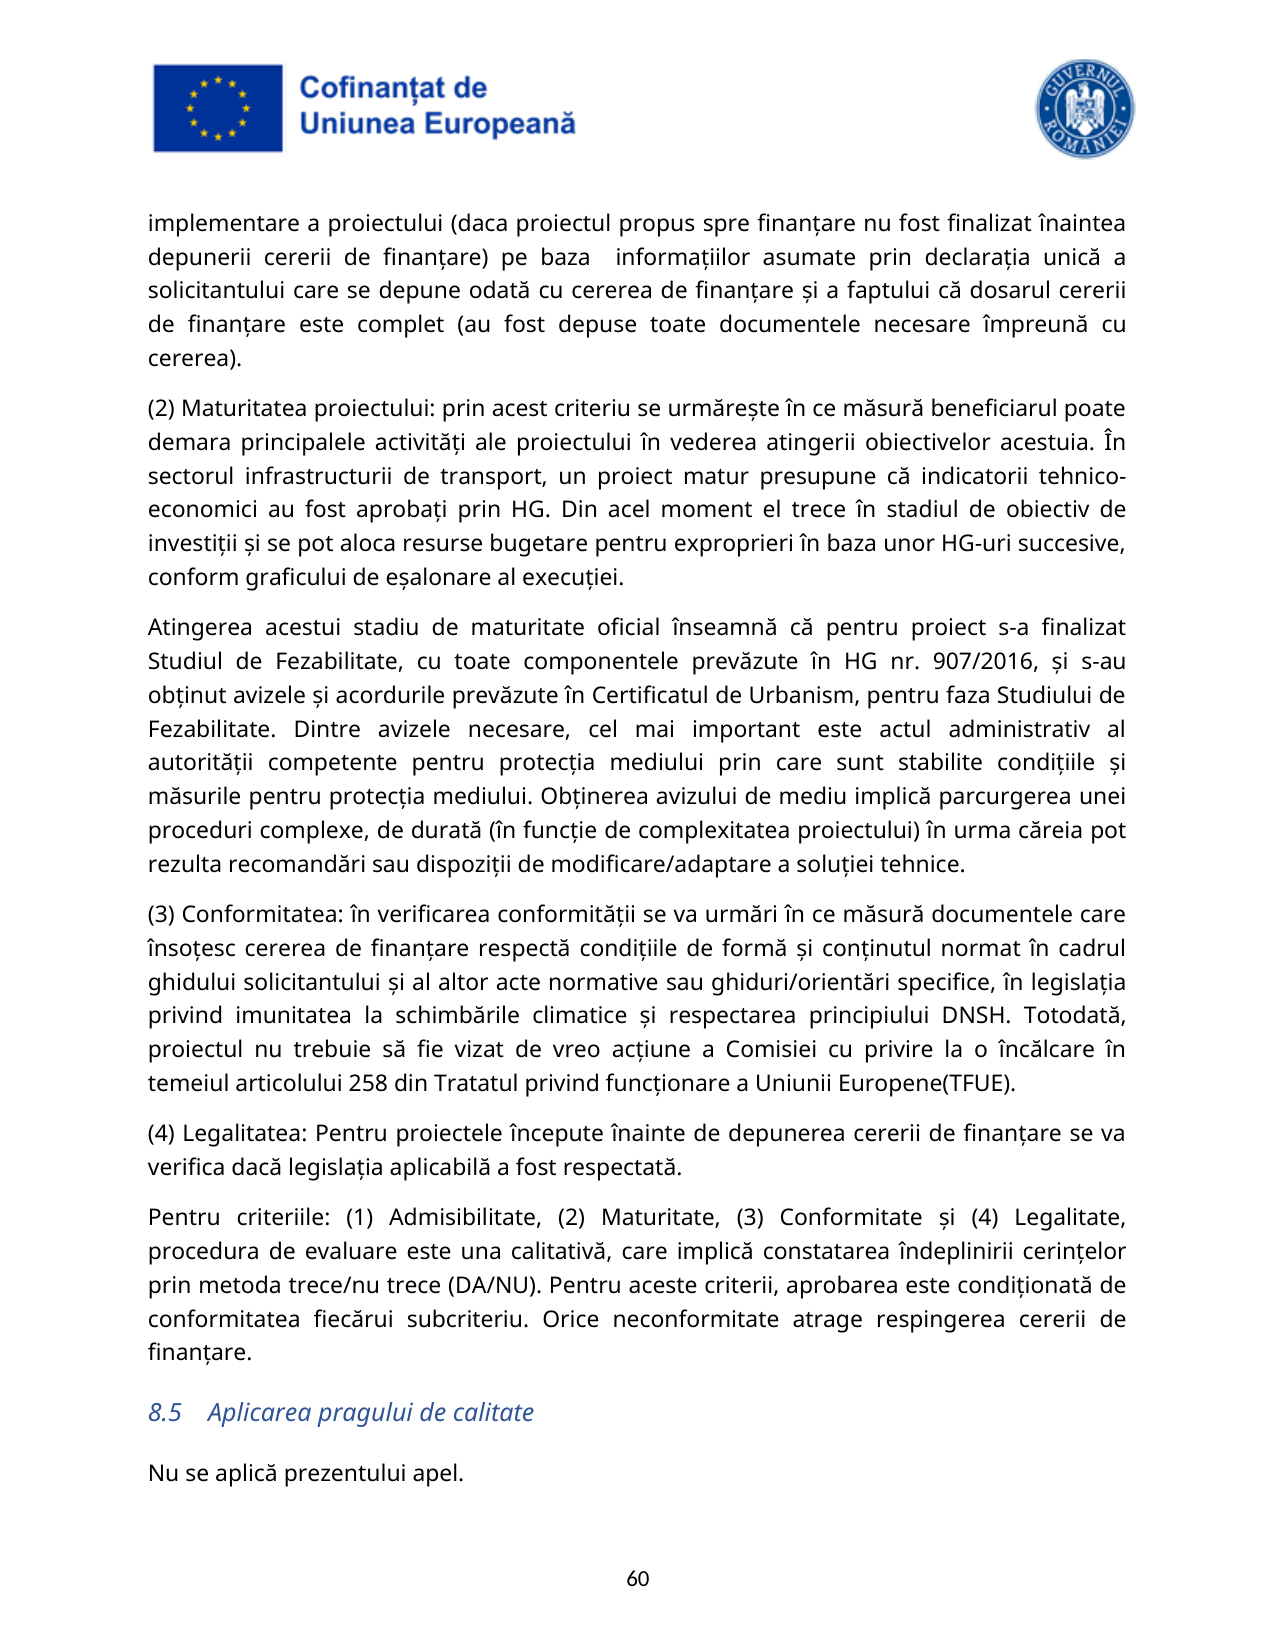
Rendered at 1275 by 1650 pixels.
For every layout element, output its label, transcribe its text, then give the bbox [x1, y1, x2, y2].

text Nu se aplică prezentului apel. [148, 1457, 1127, 1488]
text (4) Legalitatea: Pentru proiectele începute înainte de depunerea cererii de finanțare se va verifica dacă legislația aplicabilă a fost respectată. [148, 1117, 1127, 1182]
text Atingerea acestui stadiu de maturitate oficial înseamnă că pentru proiect s-a finalizat Studiul de Fezabilitate, cu toate componentele prevăzute în HG nr. 907/2016, și s-au obținut avizele și acordurile prevăzute în Certificatul de Urbanism, pentru faza Studiului de Fezabilitate. Dintre avizele necesare, cel mai important este actul administrativ al autorității competente pentru protecția mediului prin care sunt stabilite condițiile și măsurile pentru protecția mediului. Obținerea avizului de mediu implică parcurgerea unei proceduri complexe, de durată (în funcție de complexitatea proiectului) în urma căreia pot rezulta recomandări sau dispoziții de modificare/adaptare a soluției tehnice. [148, 611, 1127, 879]
text (3) Conformitatea: în verificarea conformității se va urmări în ce măsură documentele care însoțesc cererea de finanțare respectă condițiile de formă și conținutul normat în cadrul ghidului solicitantului și al altor acte normative sau ghiduri/orientări specifice, în legislația privind imunitatea la schimbările climatice și respectarea principiului DNSH. Totodată, proiectul nu trebuie să fie vizat de vreo acțiune a Comisiei cu privire la o încălcare în temeiul articolului 258 din Tratatul privind funcționare a Uniunii Europene(TFUE). [148, 898, 1127, 1098]
picture [147, 59, 1137, 161]
subtitle Aplicarea pragului de calitate [148, 1395, 1127, 1429]
text Pentru criteriile: (1) Admisibilitate, (2) Maturitate, (3) Conformitate și (4) Legalitate, procedura de evaluare este una calitativă, care implică constatarea îndeplinirii cerințelor prin metoda trece/nu trece (DA/NU). Pentru aceste criterii, aprobarea este condiționată de conformitatea fiecărui subcriteriu. Orice neconformitate atrage respingerea cererii de finanțare. [148, 1201, 1127, 1368]
text (2) Maturitatea proiectului: prin acest criteriu se urmărește în ce măsură beneficiarul poate demara principalele activități ale proiectului în vederea atingerii obiectivelor acestuia. În sectorul infrastructurii de transport, un proiect matur presupune că indicatorii tehnico-economici au fost aprobați prin HG. Din acel moment el trece în stadiul de obiectiv de investiții și se pot aloca resurse bugetare pentru exproprieri în baza unor HG-uri succesive, conform graficului de eșalonare al execuției. [148, 392, 1127, 592]
